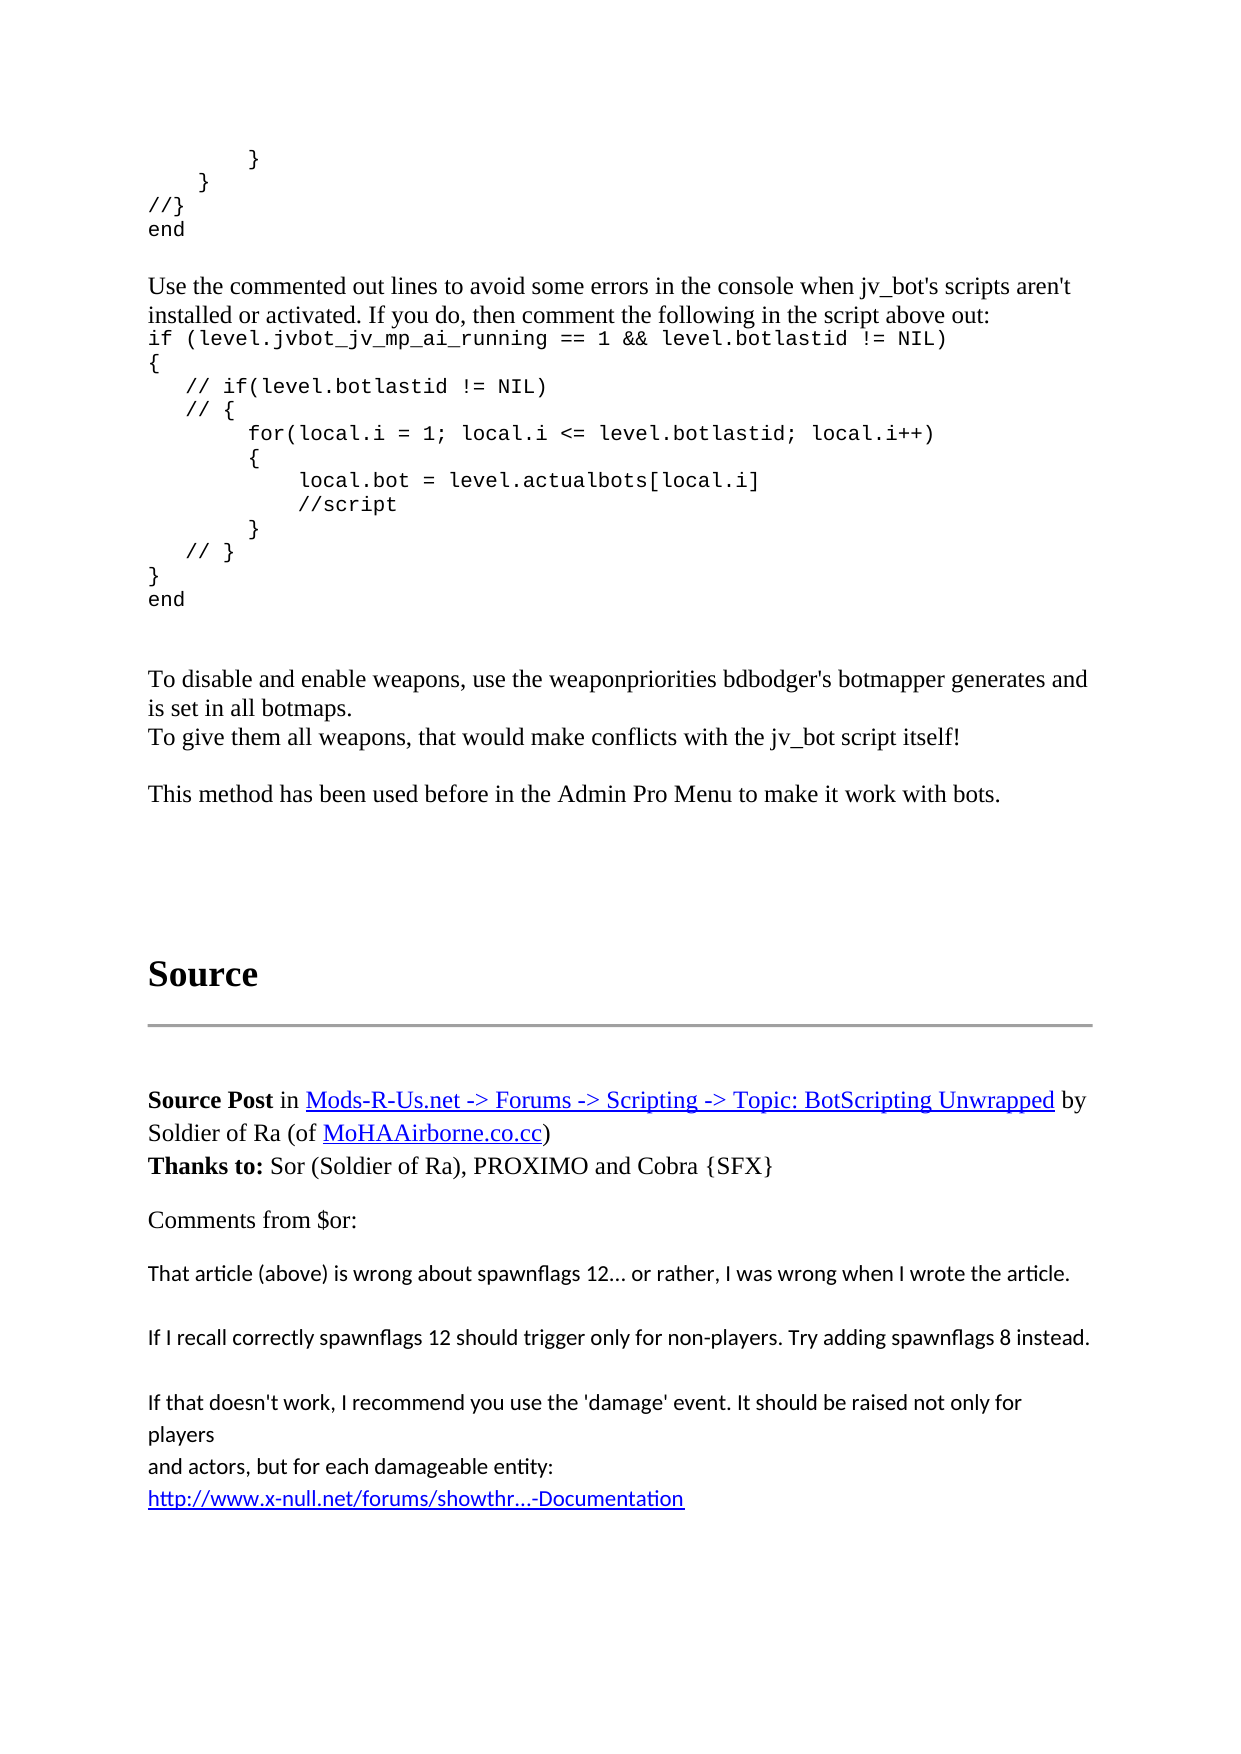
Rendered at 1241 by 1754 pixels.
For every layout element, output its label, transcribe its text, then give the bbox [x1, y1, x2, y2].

text // if(level.botlastid != NIL) [148, 376, 1093, 399]
text end [148, 588, 1093, 612]
text { [148, 352, 1093, 376]
text end [148, 218, 1093, 242]
text // } [148, 541, 1093, 565]
text { [148, 447, 1093, 470]
text } [148, 565, 1093, 588]
text Source Post in Mods-R-Us.net -> Forums -> Scripting -> Topic: BotScripting Unwrapped by Soldier of Ra (of MoHAAirborne.co.cc) Thanks to: Sor (Soldier of Ra), PROXIMO and Cobra {SFX} [148, 1052, 1093, 1180]
text That article (above) is wrong about spawnflags 12... or rather, I was wrong when I wrote the article. If I recall correctly spawnflags 12 should trigger only for non-players. Try adding spawnflags 8 instead. If that doesn't work, I recommend you use the 'damage' event. It should be raised not only for players and actors, but for each damageable entity: http://www.x-null.net/forums/showthr...-Documentation [148, 1259, 1093, 1577]
text To disable and enable weapons, use the weaponpriorities bdbodger's botmapper generates and is set in all botmaps. To give them all weapons, that would make conflicts with the jv_bot script itself! This method has been used before in the Admin Pro Menu to make it work with bots. [148, 636, 1093, 923]
text //} [148, 195, 1093, 218]
text } [148, 148, 1093, 171]
text if (level.jvbot_jv_mp_ai_running == 1 && level.botlastid != NIL) [148, 328, 1093, 352]
text // { [148, 399, 1093, 423]
text //script [148, 494, 1093, 518]
text Use the commented out lines to avoid some errors in the console when jv_bot's scripts aren't installed or activated. If you do, then comment the following in the script above out: [148, 242, 1093, 328]
text Comments from $or: [148, 1205, 1093, 1234]
text Source [148, 952, 1093, 995]
text local.bot = level.actualbots[local.i] [148, 470, 1093, 494]
text for(local.i = 1; local.i <= level.botlastid; local.i++) [148, 423, 1093, 447]
text } [148, 171, 1093, 195]
text } [148, 518, 1093, 541]
